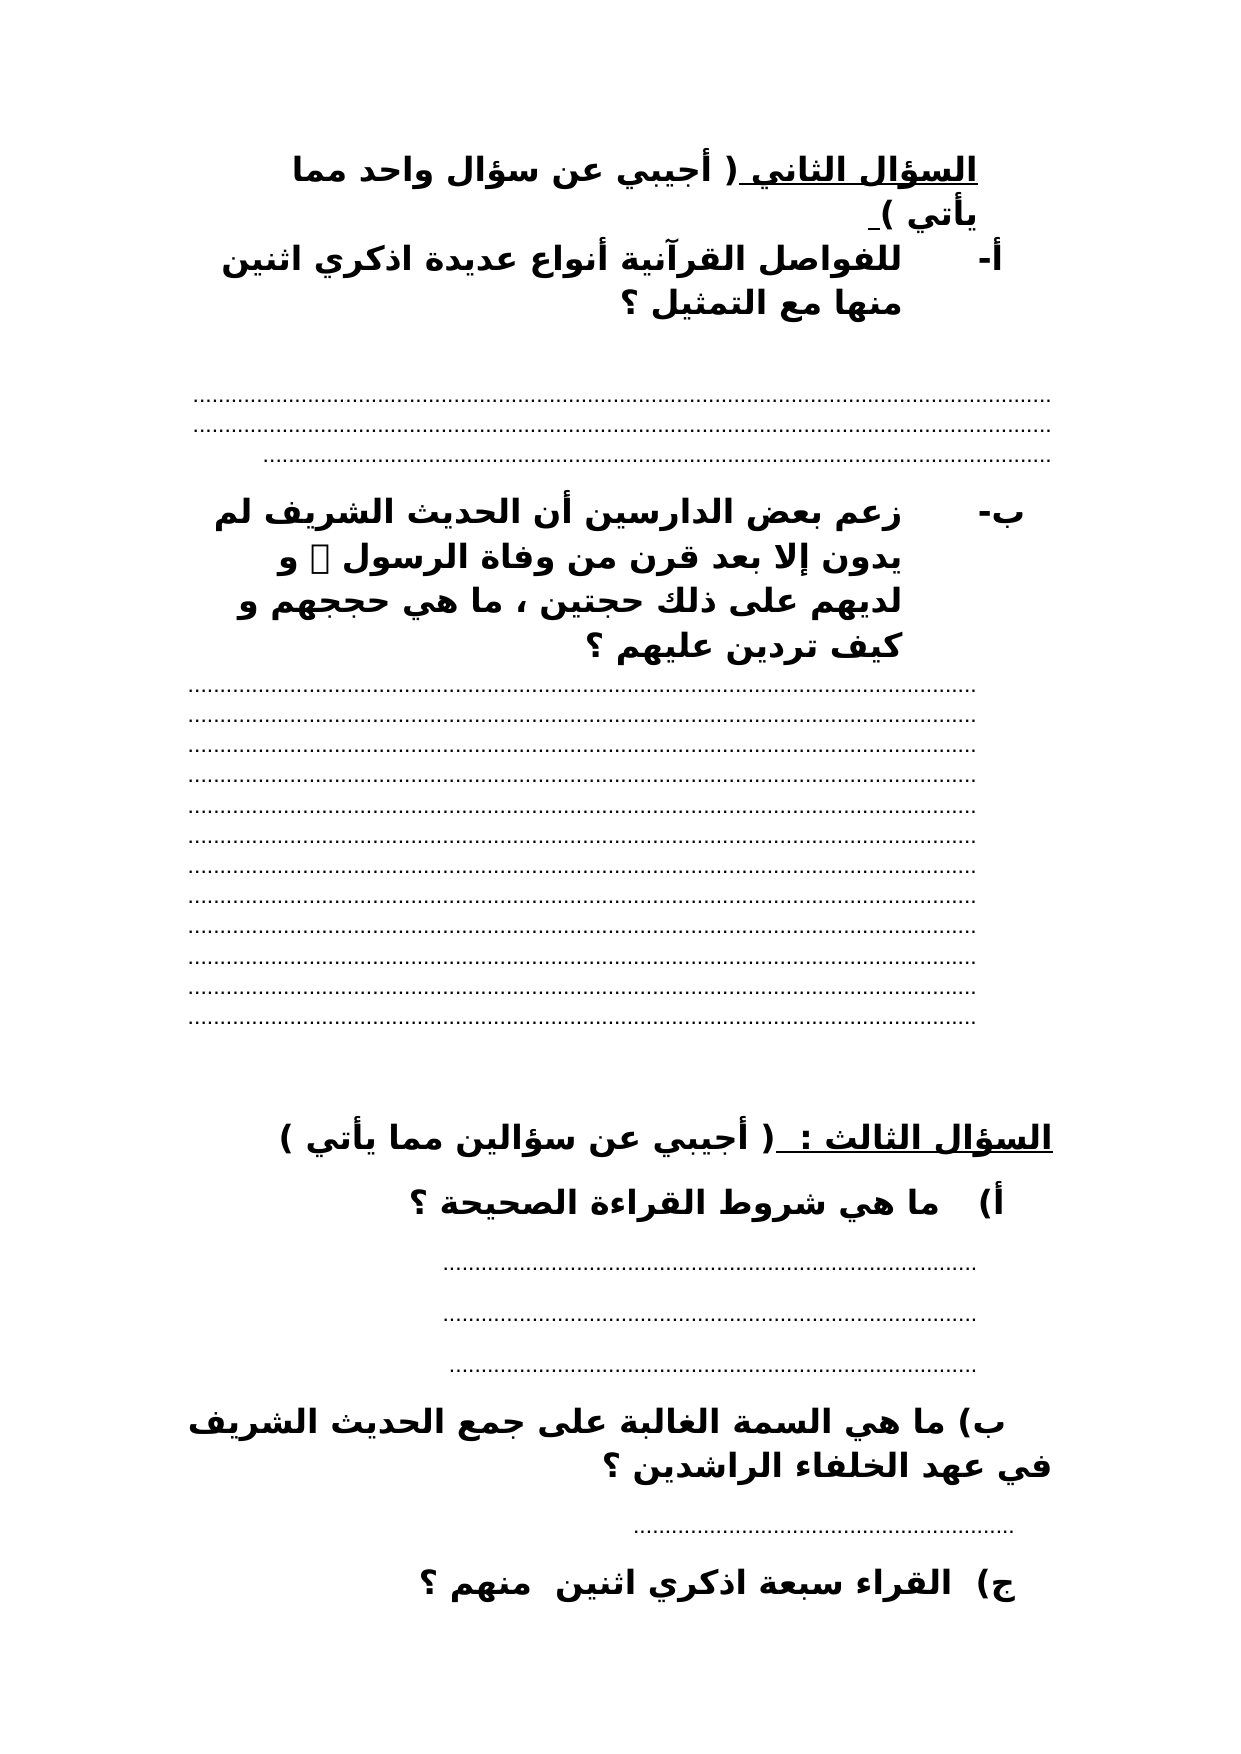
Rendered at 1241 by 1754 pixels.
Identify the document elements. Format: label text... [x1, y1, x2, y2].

text السؤال الثالث : ( أجيبي عن سؤالين مما يأتي ) [187, 1118, 1053, 1157]
list ما هي شروط القراءة الصحيحة ؟ [187, 1184, 978, 1222]
list زعم بعض الدارسين أن الحديث الشريف لم يدون إلا بعد قرن من وفاة الرسول و لديهم على ذلك حجتين ، ما هي حججهم و كيف تردين عليهم ؟ [187, 492, 978, 665]
text .................................................................................... [187, 1249, 978, 1275]
list ........................................................................................................................................................................................................................................................................................................................................................................................................................................................................................................................................................................................................................................................................................................................................................................ [187, 852, 978, 1029]
list للفواصل القرآنية أنواع عديدة اذكري اثنين منها مع التمثيل ؟ [187, 239, 978, 323]
text ب) ما هي السمة الغالبة على جمع الحديث الشريف في عهد الخلفاء الراشدين ؟ [187, 1402, 1053, 1486]
text ................................................................................... [187, 1351, 978, 1377]
list ........................................................................................................................................................................................................................................................................................................................................................................................................................................................................................................................................................................................................................................................................................................................................................................ [187, 671, 978, 848]
text ............................................................ [187, 1512, 1015, 1538]
text .......................................................................................................................................................................................................................................................................................................................................................................................................... [187, 349, 1053, 468]
text ج) القراء سبعة اذكري اثنين منهم ؟ [187, 1563, 1015, 1602]
text .................................................................................... [187, 1300, 978, 1326]
list السؤال الثاني ( أجيبي عن سؤال واحد مما يأتي ) [187, 150, 978, 233]
